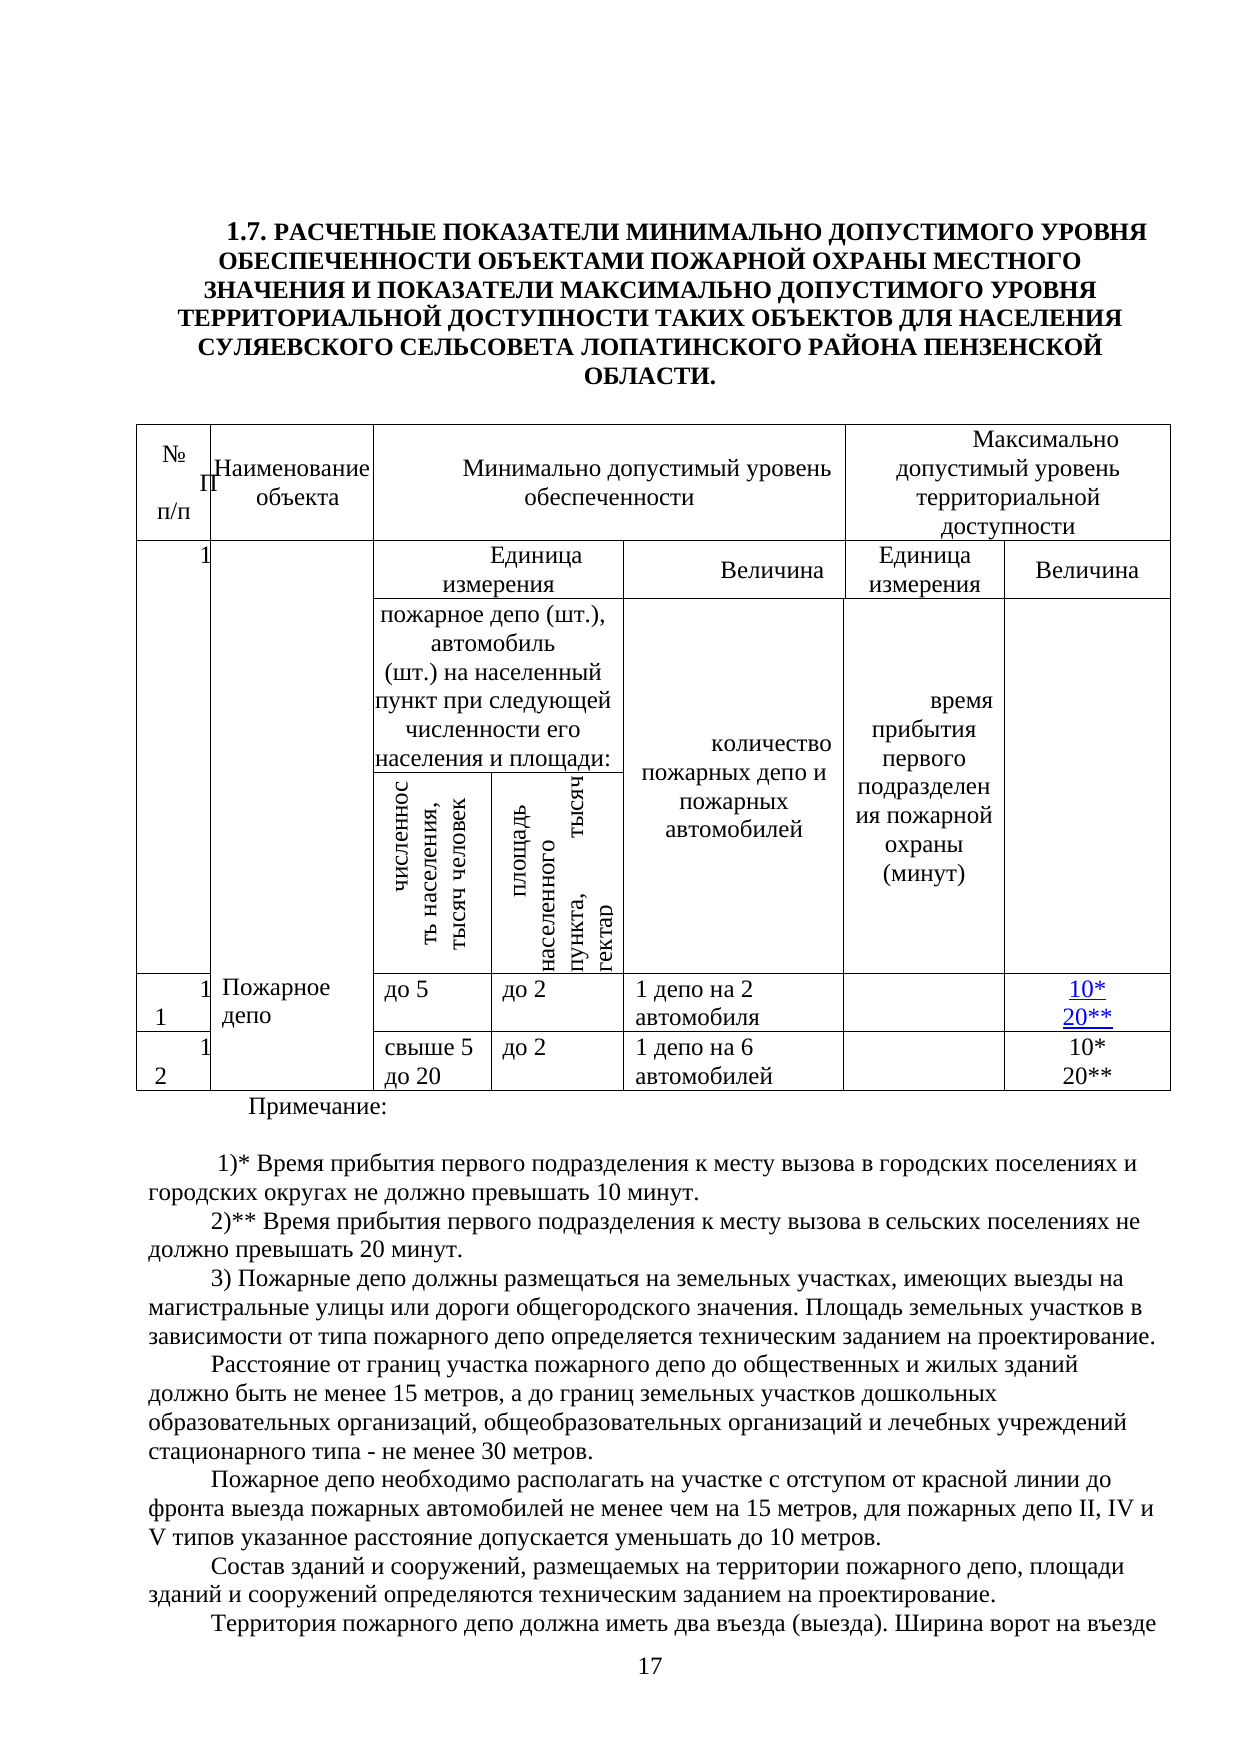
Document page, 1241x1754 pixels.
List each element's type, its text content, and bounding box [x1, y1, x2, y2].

table_cell 1 2 [137, 1032, 210, 1090]
table_cell время прибытия первого подразделения пожарной охраны (минут) [844, 599, 1004, 973]
table_cell Единица измерения [846, 541, 1004, 598]
table_cell 1 депо на 6 автомобилей [624, 1032, 843, 1090]
table_cell численность населения, тысяч человек [374, 773, 491, 973]
table_cell 1 депо на 2 автомобиля [624, 974, 843, 1031]
table_header Наименование объекта [211, 425, 373, 539]
table_cell пожарное депо (шт.), автомобиль (шт.) на населенный пункт при следующей численности его населения и площади: [374, 599, 623, 772]
table_cell 1 [137, 541, 210, 973]
table_cell до 5 [374, 974, 491, 1031]
text 1.7. РАСЧЕТНЫЕ ПОКАЗАТЕЛИ МИНИМАЛЬНО ДОПУСТИМОГО УРОВНЯ ОБЕСПЕЧЕННОСТИ ОБЪЕКТАМИ ПОЖАРНОЙ ОХРАНЫ МЕСТНОГО ЗНАЧЕНИЯ И ПОКАЗАТЕЛИ МАКСИМАЛЬНО ДОПУСТИМОГО УРОВНЯ ТЕРРИТОРИАЛЬНОЙ ДОСТУПНОСТИ ТАКИХ ОБЪЕКТОВ ДЛЯ НАСЕЛЕНИЯ СУЛЯЕВСКОГО СЕЛЬСОВЕТА ЛОПАТИНСКОГО РАЙОНА ПЕНЗЕНСКОЙ ОБЛАСТИ. [148, 215, 1152, 390]
table_cell Величина [624, 541, 845, 598]
table_header № Пп/п [137, 425, 210, 539]
table_cell 1 1 [137, 974, 210, 1031]
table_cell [137, 1091, 1170, 1637]
table_cell [844, 1032, 1004, 1090]
table_cell [844, 974, 1004, 1031]
table_cell [1005, 599, 1170, 973]
table_cell Величина [1005, 541, 1170, 598]
table_cell до 2 [492, 1032, 623, 1090]
table_header Минимально допустимый уровень обеспеченности [374, 425, 845, 539]
table_cell до 2 [492, 974, 623, 1031]
table_cell Пожарное депо [211, 541, 373, 1090]
table_cell 10* 20** [1005, 974, 1170, 1031]
table_header Максимально допустимый уровень территориальной доступности [846, 425, 1170, 539]
table_cell количество пожарных депо и пожарных автомобилей [624, 599, 843, 973]
table_cell 10* 20** [1005, 1032, 1170, 1090]
table_cell Единица измерения [374, 541, 623, 598]
table_cell площадь населенного пункта, тысяч гектар [492, 773, 623, 973]
table_cell свыше 5 до 20 [374, 1032, 491, 1090]
